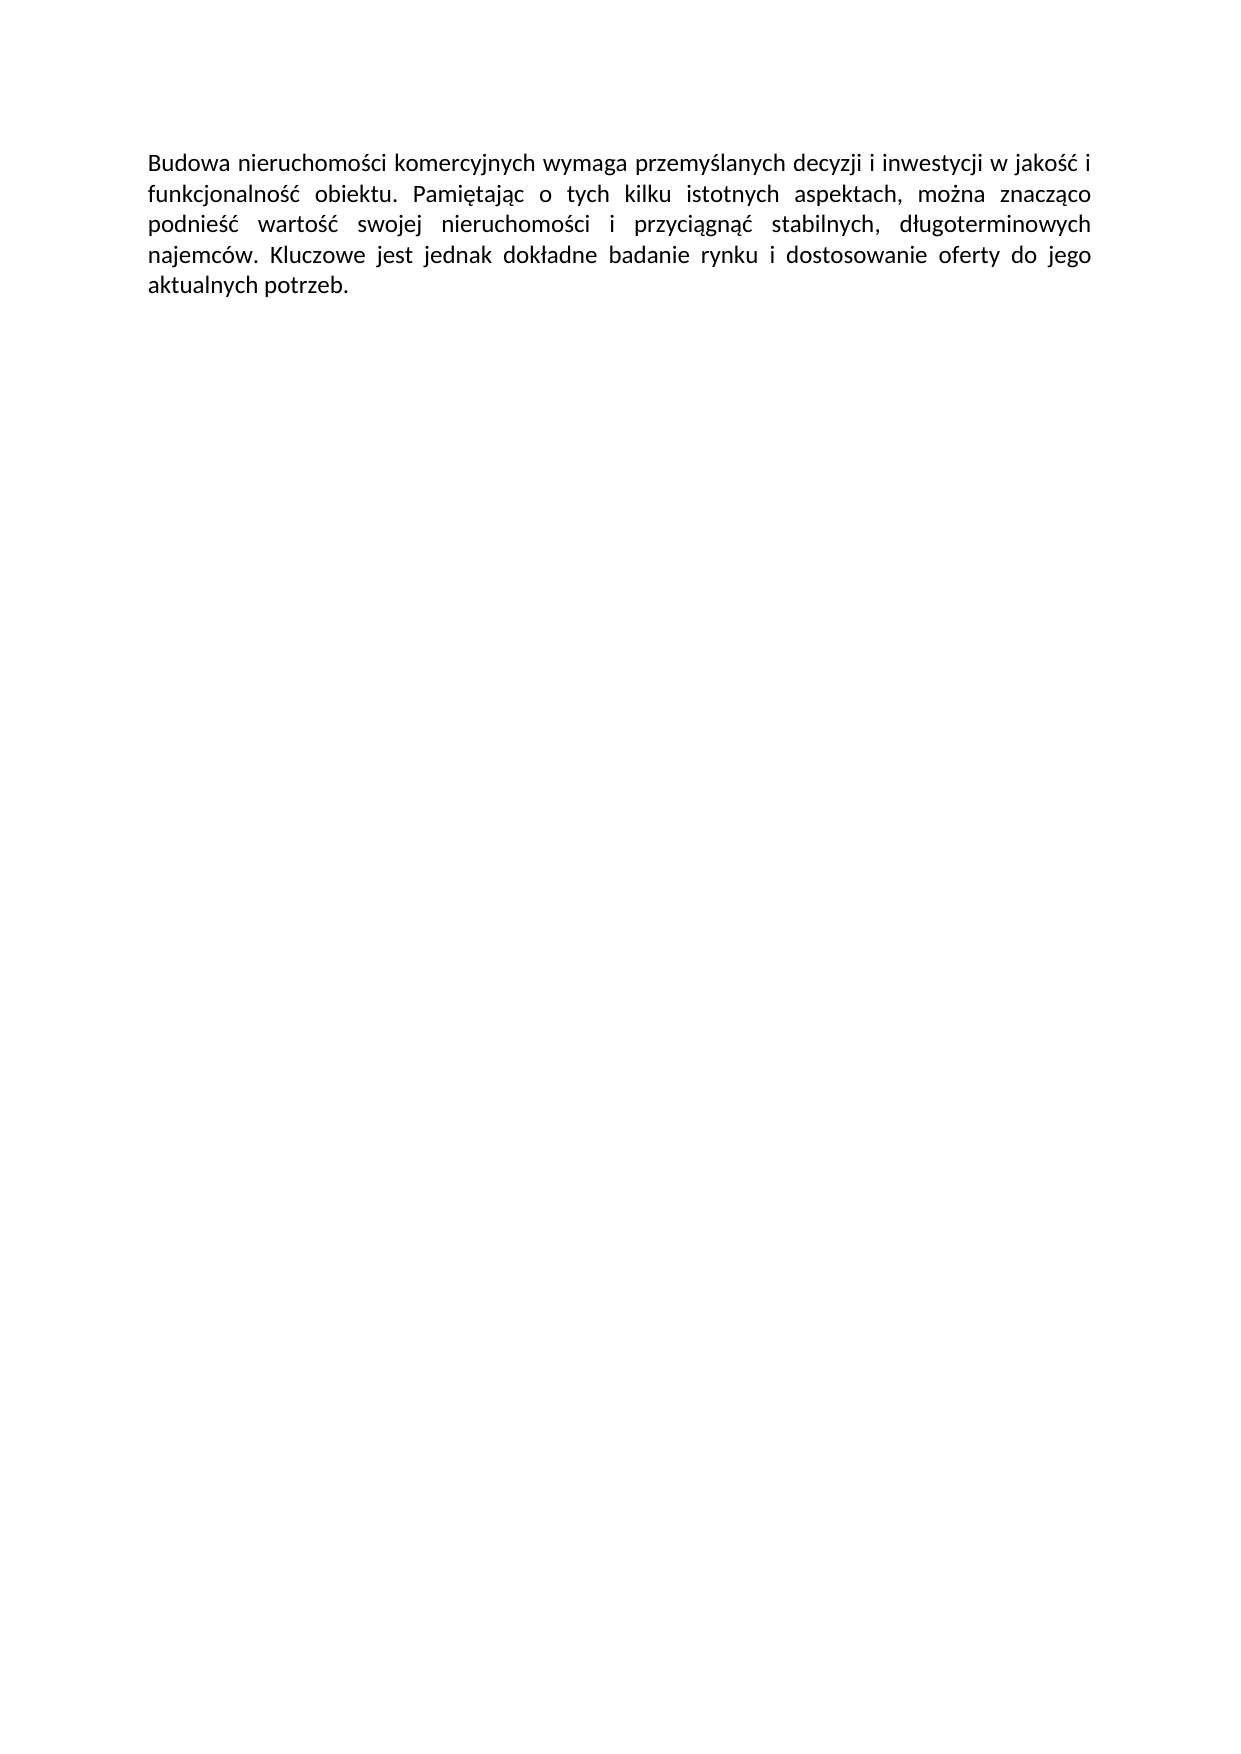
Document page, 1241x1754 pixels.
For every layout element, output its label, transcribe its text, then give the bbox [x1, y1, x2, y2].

text Budowa nieruchomości komercyjnych wymaga przemyślanych decyzji i inwestycji w jakość i funkcjonalność obiektu. Pamiętając o tych kilku istotnych aspektach, można znacząco podnieść wartość swojej nieruchomości i przyciągnąć stabilnych, długoterminowych najemców. Kluczowe jest jednak dokładne badanie rynku i dostosowanie oferty do jego aktualnych potrzeb. [148, 148, 1093, 300]
